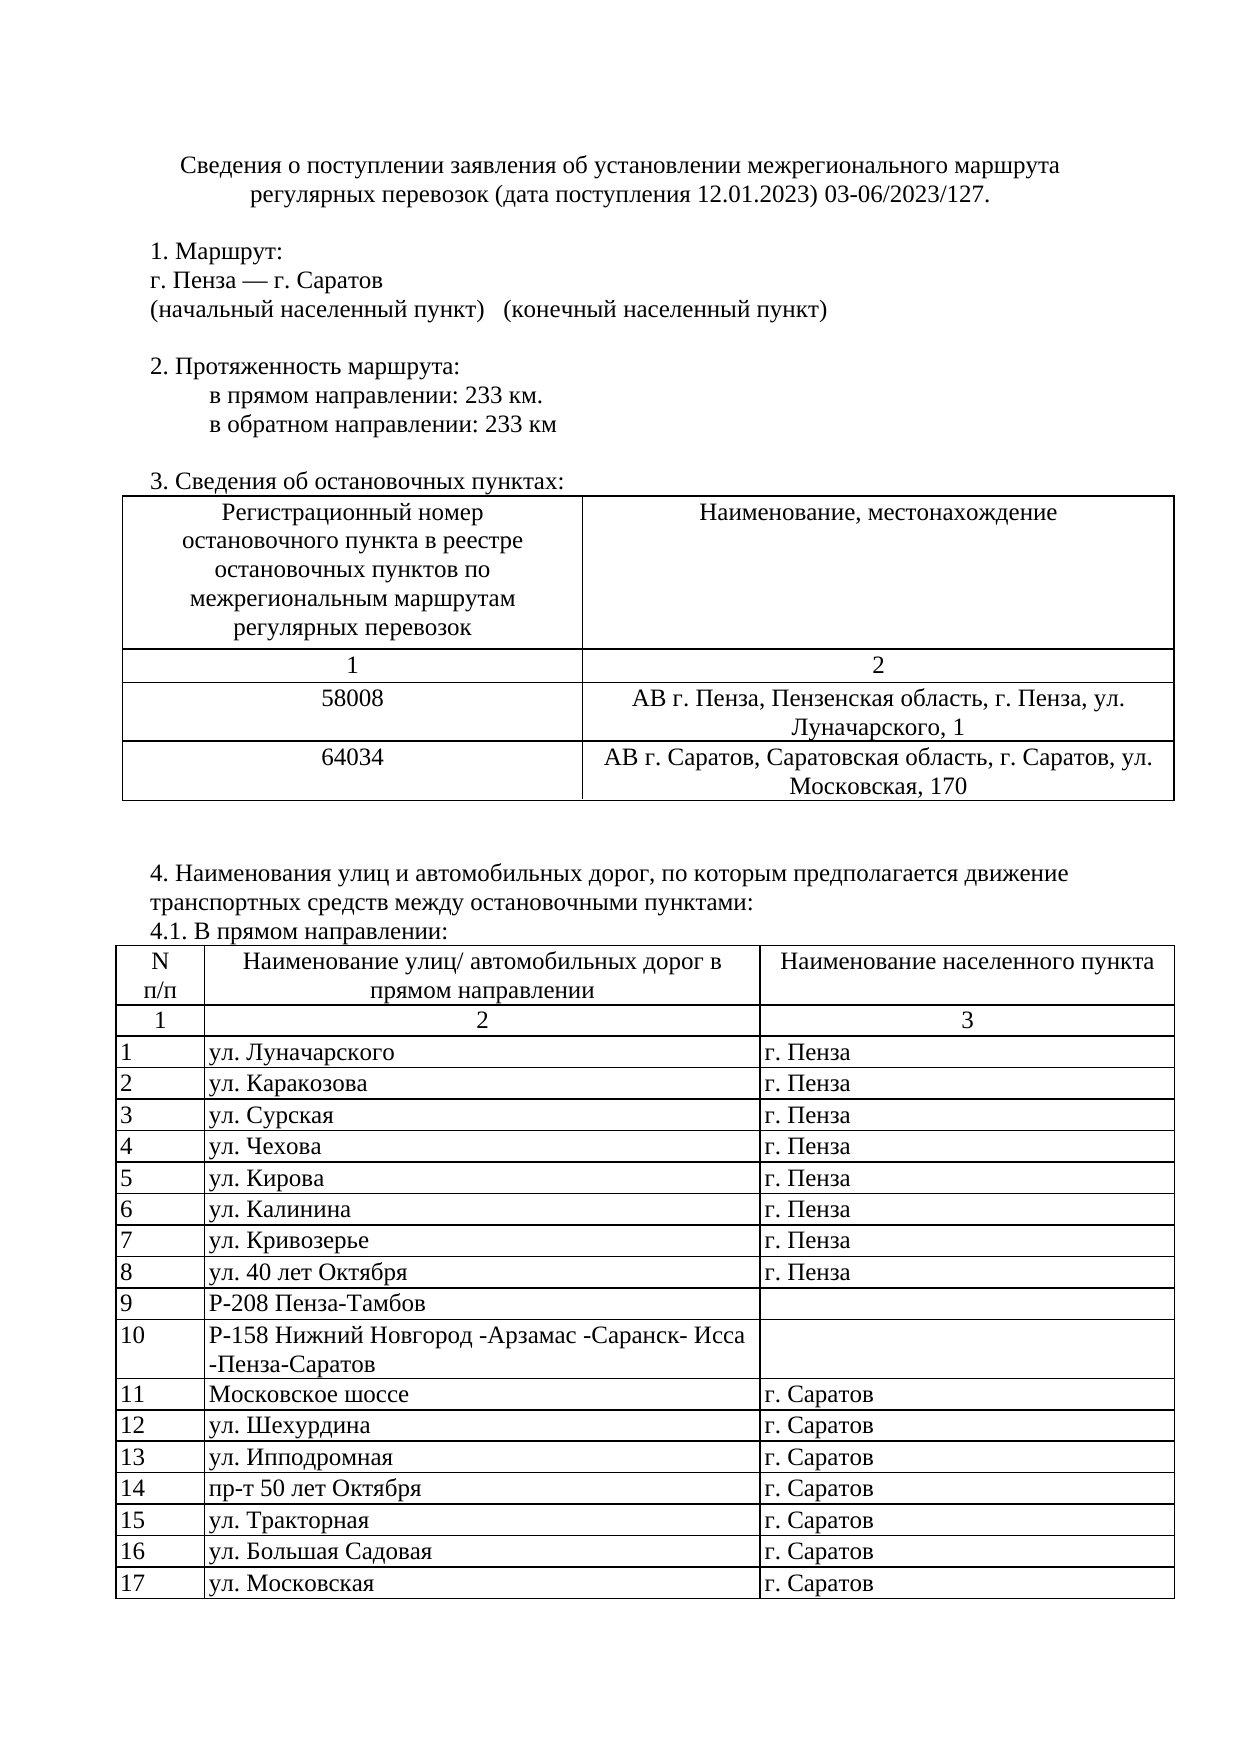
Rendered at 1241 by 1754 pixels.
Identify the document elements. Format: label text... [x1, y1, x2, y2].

table_cell 1 [123, 650, 582, 681]
text в обратном направлении: 233 км [150, 409, 1090, 437]
table_cell [761, 1289, 1174, 1318]
table_cell 9 [117, 1289, 204, 1318]
table_cell г. Пенза [761, 1100, 1174, 1130]
table_cell [761, 1320, 1174, 1377]
table_cell г. Саратов [761, 1379, 1174, 1409]
table_cell 12 [117, 1411, 204, 1440]
table_cell ул. 40 лет Октября [205, 1257, 759, 1287]
table_cell 8 [117, 1257, 204, 1287]
table_cell г. Пенза [761, 1037, 1174, 1067]
table_cell ул. Каракозова [205, 1068, 759, 1098]
table_cell 14 [117, 1473, 204, 1503]
table_header N п/п [117, 946, 204, 1004]
table_cell г. Пенза [761, 1068, 1174, 1098]
table_cell ул. Сурская [205, 1100, 759, 1130]
table_cell 13 [117, 1442, 204, 1472]
table_cell ул. Московская [205, 1568, 759, 1598]
table_cell 16 [117, 1536, 204, 1566]
table_cell г. Пенза [761, 1131, 1174, 1161]
table_cell АВ г. Саратов, Саратовская область, г. Саратов, ул. Московская, 170 [583, 742, 1173, 799]
table_cell ул. Шехурдина [205, 1411, 759, 1440]
text 3. Сведения об остановочных пунктах: [150, 466, 1090, 495]
text 1. Маршрут: [150, 236, 1090, 265]
table_cell 10 [117, 1320, 204, 1377]
table_header Регистрационный номер остановочного пункта в реестре остановочных пунктов по межрегиональным маршрутам регулярных перевозок [123, 497, 582, 648]
table_cell 64034 [123, 742, 582, 799]
table_cell ул. Луначарского [205, 1037, 759, 1067]
table_cell ул. Ипподромная [205, 1442, 759, 1472]
table_cell 3 [117, 1100, 204, 1130]
table_cell г. Саратов [761, 1411, 1174, 1440]
table_cell ул. Калинина [205, 1194, 759, 1224]
text 2. Протяженность маршрута: [150, 351, 1090, 380]
table_cell ул. Чехова [205, 1131, 759, 1161]
text г. Пенза — г. Саратов [150, 265, 1090, 294]
table_cell АВ г. Пенза, Пензенская область, г. Пенза, ул. Луначарского, 1 [583, 683, 1173, 740]
table_header Наименование, местонахождение [583, 497, 1173, 648]
table_cell 1 [117, 1006, 204, 1035]
table_cell 3 [761, 1006, 1174, 1035]
table_header Наименование улиц/ автомобильных дорог в прямом направлении [205, 946, 759, 1004]
table_cell г. Саратов [761, 1442, 1174, 1472]
table_cell 5 [117, 1163, 204, 1193]
table_cell 4 [117, 1131, 204, 1161]
table_cell Р-208 Пенза-Тамбов [205, 1289, 759, 1318]
table_cell 11 [117, 1379, 204, 1409]
table_cell ул. Кривозерье [205, 1226, 759, 1256]
text 4. Наименования улиц и автомобильных дорог, по которым предполагается движение транспортных средств между остановочными пунктами: [150, 858, 1090, 916]
table_cell г. Пенза [761, 1226, 1174, 1256]
table_cell Московское шоссе [205, 1379, 759, 1409]
table_cell 6 [117, 1194, 204, 1224]
table_cell г. Саратов [761, 1568, 1174, 1598]
table_cell 7 [117, 1226, 204, 1256]
text в прямом направлении: 233 км. [150, 380, 1090, 409]
table_cell г. Пенза [761, 1257, 1174, 1287]
table_cell 58008 [123, 683, 582, 740]
table_cell г. Пенза [761, 1163, 1174, 1193]
table_cell ул. Тракторная [205, 1505, 759, 1535]
text Сведения о поступлении заявления об установлении межрегионального маршрута регулярных перевозок (дата поступления 12.01.2023) 03-06/2023/127. [150, 150, 1090, 207]
table_cell 1 [117, 1037, 204, 1067]
table_cell г. Саратов [761, 1536, 1174, 1566]
table_cell г. Саратов [761, 1505, 1174, 1535]
table_cell 15 [117, 1505, 204, 1535]
table_cell г. Саратов [761, 1473, 1174, 1503]
table_cell ул. Кирова [205, 1163, 759, 1193]
table_cell пр-т 50 лет Октября [205, 1473, 759, 1503]
table_cell 2 [117, 1068, 204, 1098]
table_cell ул. Большая Садовая [205, 1536, 759, 1566]
table_cell 17 [117, 1568, 204, 1598]
text (начальный населенный пункт) (конечный населенный пункт) [150, 294, 1090, 322]
table_header Наименование населенного пункта [761, 946, 1174, 1004]
table_cell г. Пенза [761, 1194, 1174, 1224]
table_cell Р-158 Нижний Новгород -Арзамас -Саранск- Исса -Пенза-Саратов [205, 1320, 759, 1377]
table_cell 2 [205, 1006, 759, 1035]
text 4.1. В прямом направлении: [150, 916, 1090, 945]
table_cell 2 [583, 650, 1173, 681]
